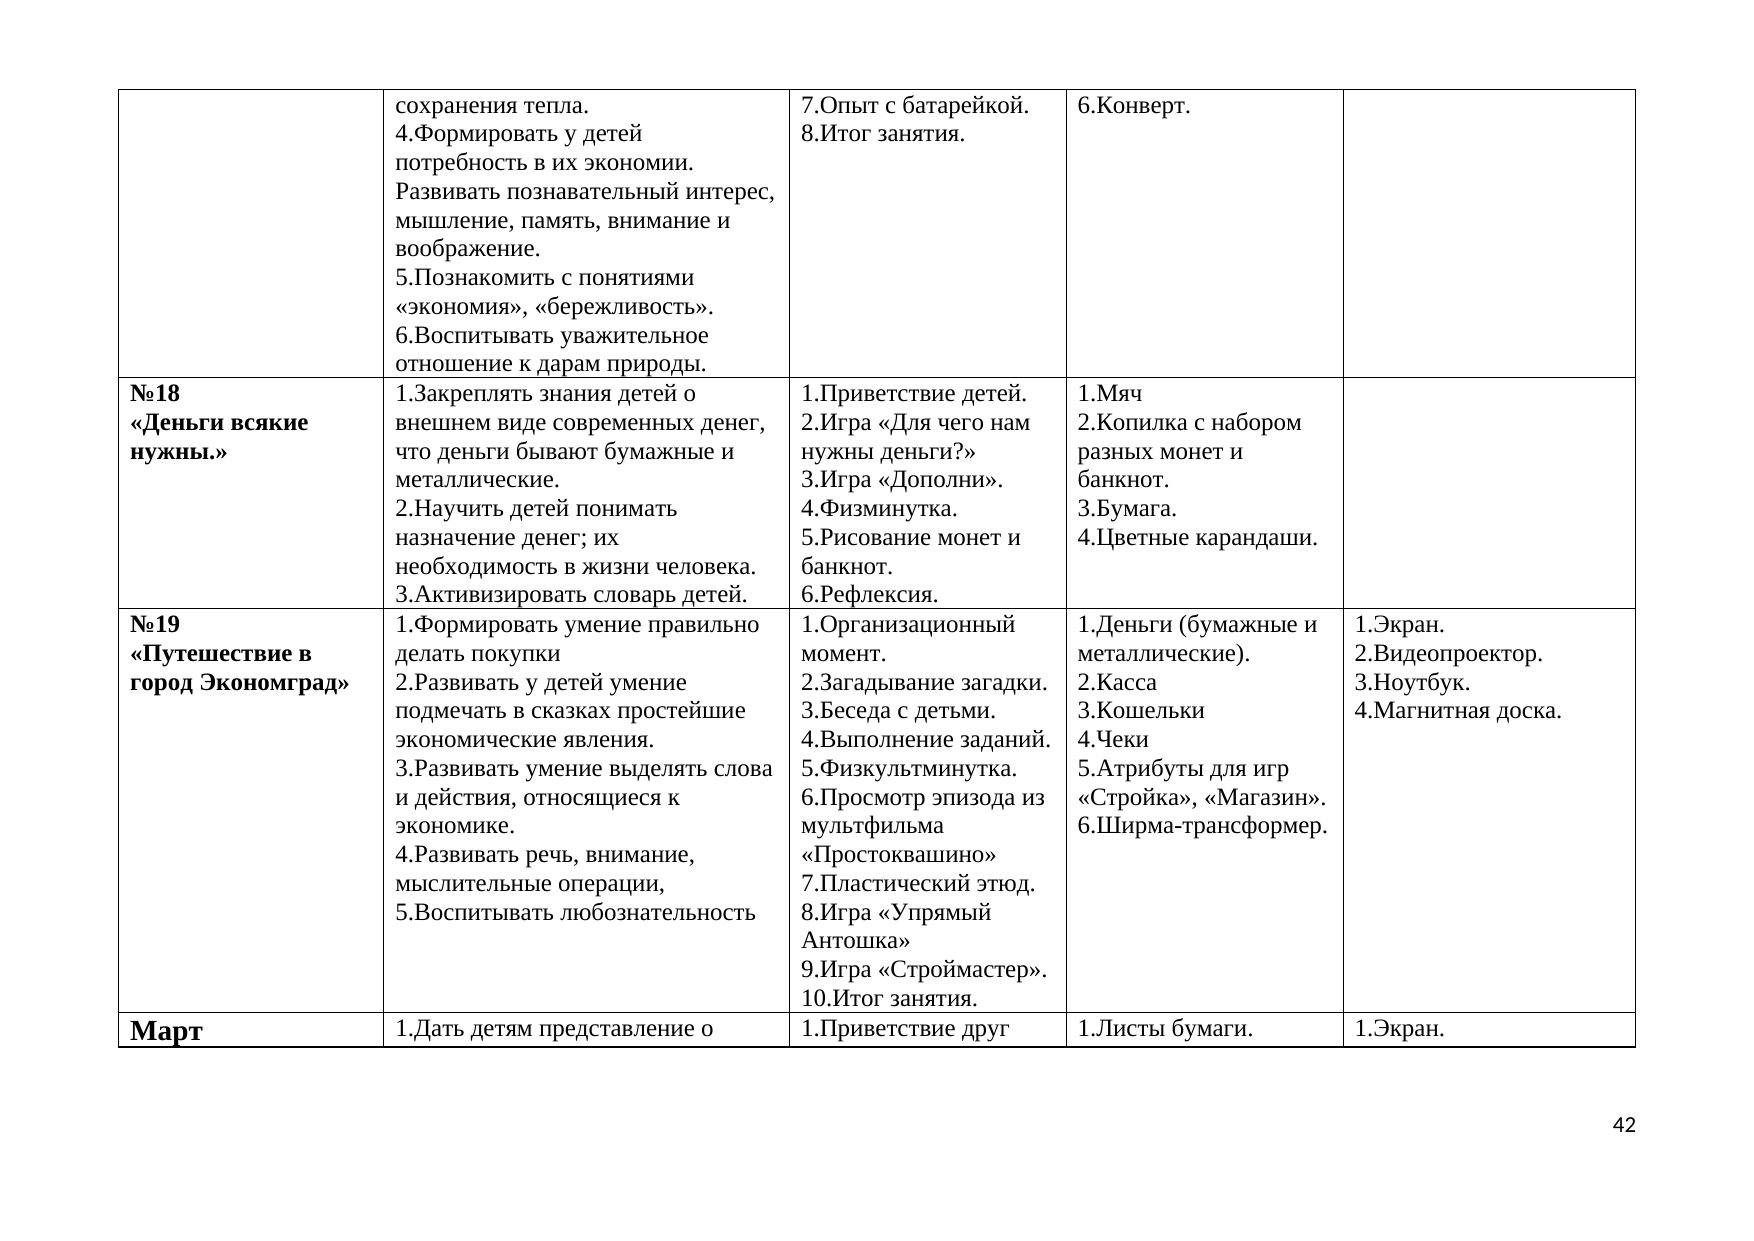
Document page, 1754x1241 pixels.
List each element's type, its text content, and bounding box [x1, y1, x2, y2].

table_cell 1.Экран. 2.Видеопроектор. 3.Ноутбук. 4.Магнитная доска. [1344, 609, 1635, 1012]
table_cell 1.Формировать умение правильно делать покупки 2.Развивать у детей умение подмечать в сказках простейшие экономические явления. 3.Развивать умение выделять слова и действия, относящиеся к экономике. 4.Развивать речь, внимание, мыслительные операции, 5.Воспитывать любознательность [384, 609, 789, 1012]
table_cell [1344, 90, 1635, 377]
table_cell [1344, 1013, 1635, 1046]
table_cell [384, 1013, 789, 1046]
table_cell №18 «Деньги всякие нужны.» [119, 378, 383, 608]
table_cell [790, 1013, 1066, 1046]
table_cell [119, 90, 383, 377]
table_cell 1.Организационный момент. 2.Загадывание загадки. 3.Беседа с детьми. 4.Выполнение заданий. 5.Физкультминутка. 6.Просмотр эпизода из мультфильма «Простоквашино» 7.Пластический этюд. 8.Игра «Упрямый Антошка» 9.Игра «Строймастер». 10.Итог занятия. [790, 609, 1066, 1012]
table_cell 1.Мяч 2.Копилка с набором разных монет и банкнот. 3.Бумага. 4.Цветные карандаши. [1067, 378, 1343, 608]
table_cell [119, 1013, 383, 1046]
table_cell [1344, 378, 1635, 608]
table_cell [1067, 1013, 1343, 1046]
table_cell №19 «Путешествие в город Экономград» [119, 609, 383, 1012]
table_cell 1.Деньги (бумажные и металлические). 2.Касса 3.Кошельки 4.Чеки 5.Атрибуты для игр «Стройка», «Магазин». 6.Ширма-трансформер. [1067, 609, 1343, 1012]
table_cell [790, 90, 1066, 377]
table_cell 1.Приветствие детей. 2.Игра «Для чего нам нужны деньги?» 3.Игра «Дополни». 4.Физминутка. 5.Рисование монет и банкнот. 6.Рефлексия. [790, 378, 1066, 608]
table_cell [1067, 90, 1343, 377]
table_cell 1.Закреплять знания детей о внешнем виде современных денег, что деньги бывают бумажные и металлические. 2.Научить детей понимать назначение денег; их необходимость в жизни человека. 3.Активизировать словарь детей. [384, 378, 789, 608]
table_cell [384, 90, 789, 377]
